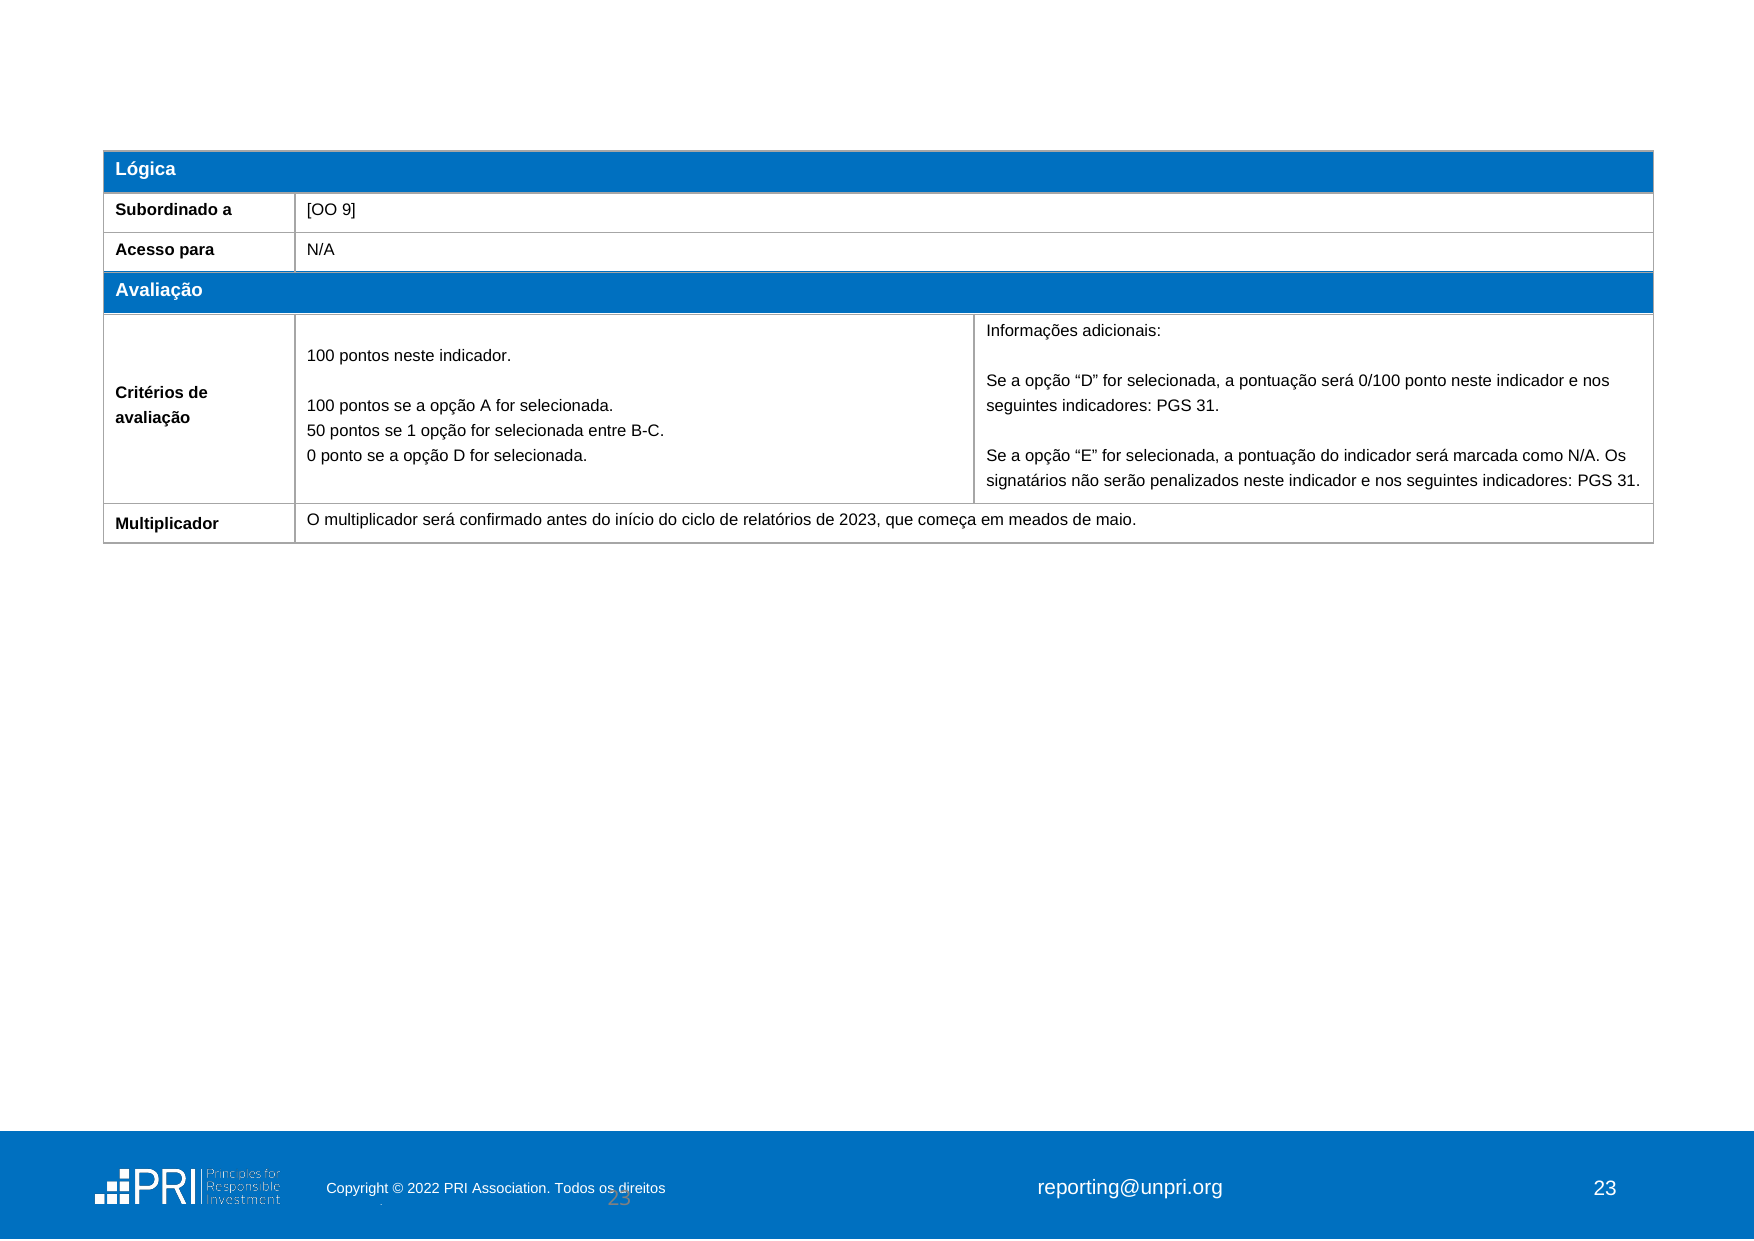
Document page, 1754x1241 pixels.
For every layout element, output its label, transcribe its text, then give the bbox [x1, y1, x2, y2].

table_cell O multiplicador será confirmado antes do início do ciclo de relatórios de 2023, que começa em meados de maio. [296, 504, 1653, 542]
table_cell Multiplicador [104, 504, 294, 542]
table_cell N/A [296, 233, 1653, 271]
table_cell Avaliação [104, 273, 1653, 313]
table_cell Acesso para [104, 233, 294, 271]
table_cell Informações adicionais: Se a opção “D” for selecionada, a pontuação será 0/100 ponto neste indicador e nos seguintes indicadores: PGS 31. Se a opção “E” for selecionada, a pontuação do indicador será marcada como N/A. Os signatários não serão penalizados neste indicador e nos seguintes indicadores: PGS 31. [975, 315, 1653, 503]
table_cell Subordinado a [104, 194, 294, 232]
table_cell 100 pontos neste indicador. 100 pontos se a opção A for selecionada. 50 pontos se 1 opção for selecionada entre B-C. 0 ponto se a opção D for selecionada. [296, 315, 973, 503]
table_cell [OO 9] [296, 194, 1653, 232]
picture [92, 1166, 282, 1207]
table_cell Critérios de avaliação [104, 315, 294, 503]
table_cell Lógica [104, 152, 1653, 192]
